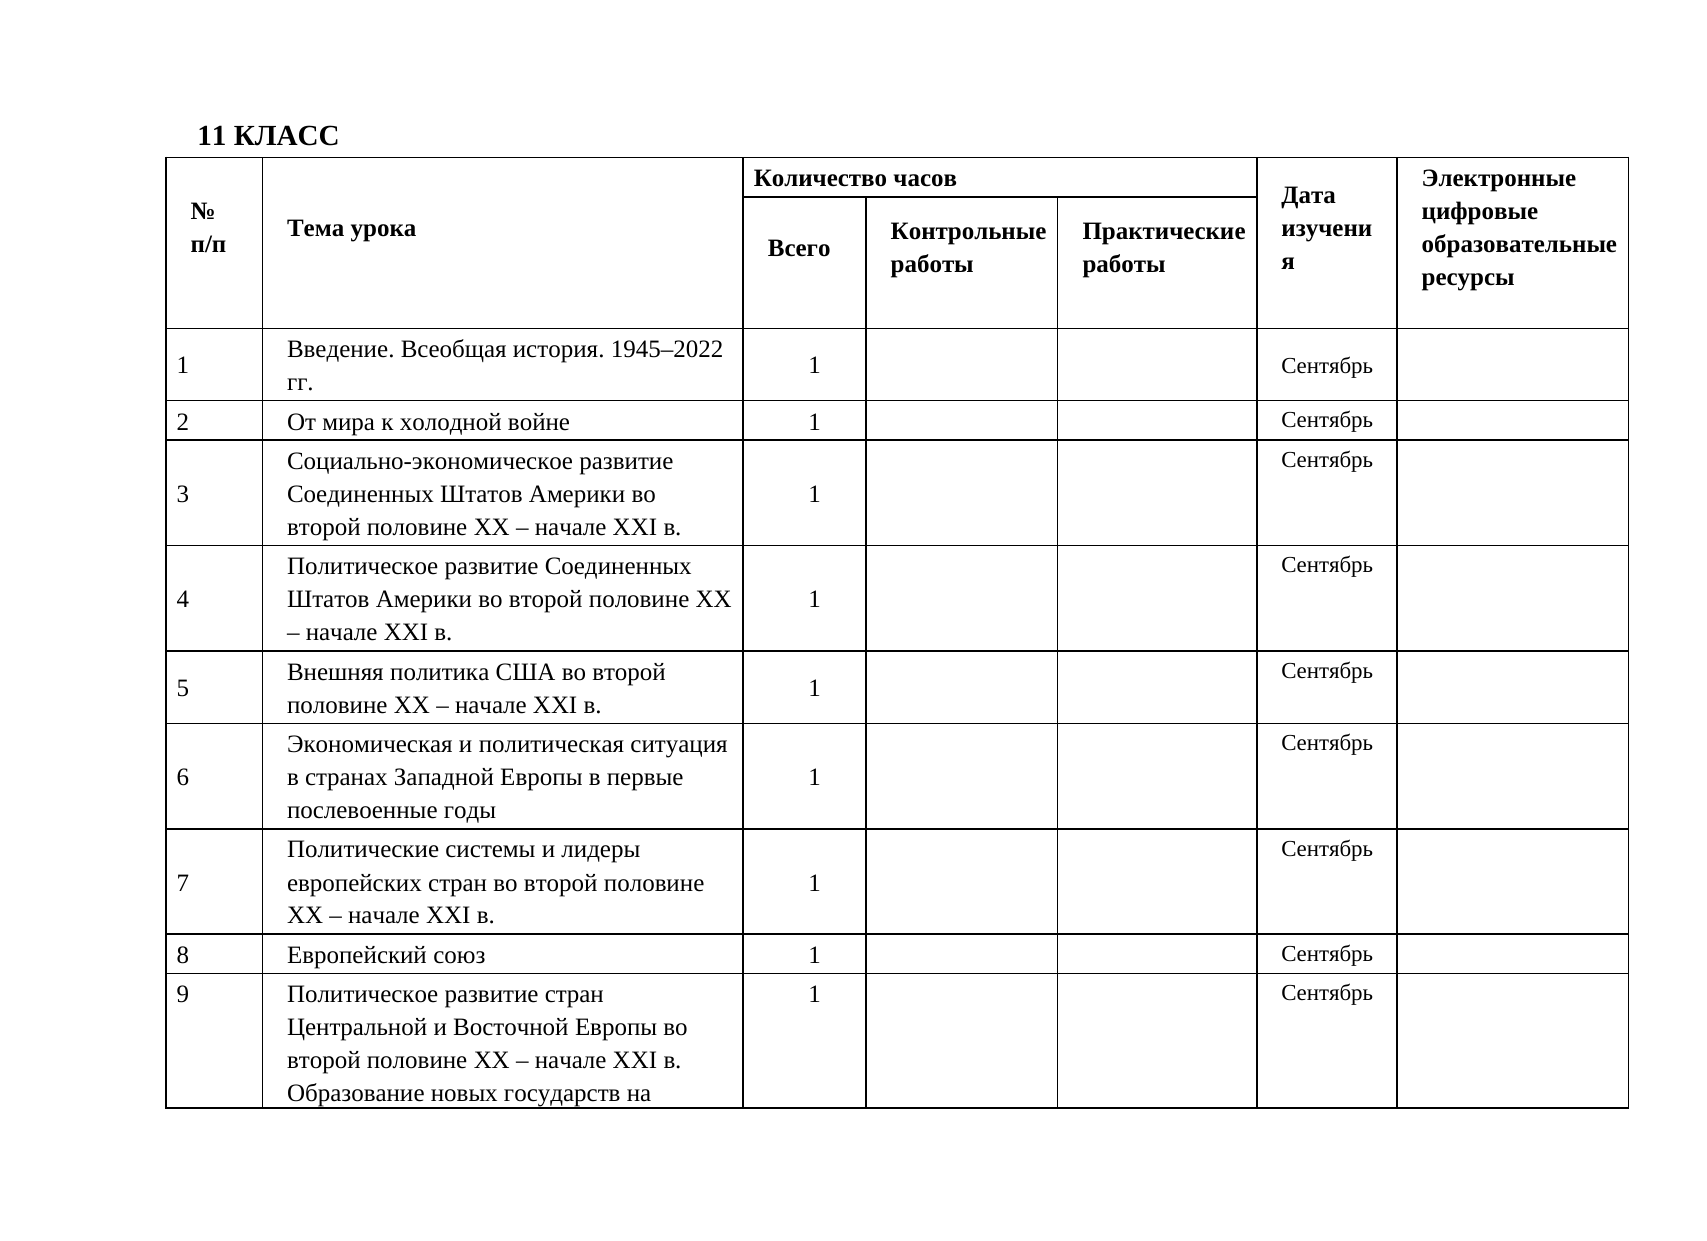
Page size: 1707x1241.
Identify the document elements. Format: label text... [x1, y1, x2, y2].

table_cell Контрольные работы [867, 198, 1057, 327]
table_cell 1 [744, 329, 865, 400]
table_cell [1058, 329, 1256, 400]
table_cell [1398, 652, 1628, 722]
table_cell [1398, 546, 1628, 650]
table_header Количество часов [744, 158, 1256, 196]
table_cell 1 [744, 401, 865, 439]
table_cell Сентябрь [1258, 546, 1396, 650]
table_cell [867, 652, 1057, 722]
table_cell Сентябрь [1258, 329, 1396, 400]
table_cell [1398, 401, 1628, 439]
table_cell 8 [167, 935, 262, 973]
table_header Дата изучения [1258, 158, 1396, 327]
text 11 КЛАСС [190, 118, 1618, 152]
table_cell 6 [167, 724, 262, 828]
table_cell [867, 441, 1057, 544]
table_cell Внешняя политика США во второй половине XX – начале XXI в. [263, 652, 742, 722]
table_cell [1058, 974, 1256, 1107]
table_cell [1398, 724, 1628, 828]
table_cell [867, 830, 1057, 933]
table_cell Сентябрь [1258, 724, 1396, 828]
table_cell 1 [744, 935, 865, 973]
table_cell 7 [167, 830, 262, 933]
table_header Тема урока [263, 158, 742, 327]
table_cell [1398, 830, 1628, 933]
table_cell [867, 974, 1057, 1107]
table_header № п/п [167, 158, 262, 327]
table_cell Сентябрь [1258, 974, 1396, 1107]
table_cell Европейский союз [263, 935, 742, 973]
table_cell Практические работы [1058, 198, 1256, 327]
table_cell 4 [167, 546, 262, 650]
table_cell 1 [744, 546, 865, 650]
table_cell [867, 935, 1057, 973]
table_cell 1 [744, 724, 865, 828]
table_cell [1058, 724, 1256, 828]
table_cell От мира к холодной войне [263, 401, 742, 439]
table_cell [1058, 830, 1256, 933]
table_cell 1 [744, 441, 865, 544]
table_cell [1058, 401, 1256, 439]
table_cell [867, 329, 1057, 400]
table_cell [1058, 441, 1256, 544]
table_cell Экономическая и политическая ситуация в странах Западной Европы в первые послевоенные годы [263, 724, 742, 828]
table_cell Сентябрь [1258, 652, 1396, 722]
table_cell Политическое развитие Соединенных Штатов Америки во второй половине XX – начале XXI в. [263, 546, 742, 650]
table_cell [867, 546, 1057, 650]
table_cell 1 [167, 329, 262, 400]
table_cell 1 [744, 830, 865, 933]
table_cell Сентябрь [1258, 441, 1396, 544]
table_cell [1398, 329, 1628, 400]
table_cell Социально-экономическое развитие Соединенных Штатов Америки во второй половине XX – начале XXI в. [263, 441, 742, 544]
table_header Электронные цифровые образовательные ресурсы [1398, 158, 1628, 327]
table_cell [1398, 974, 1628, 1107]
table_cell Сентябрь [1258, 830, 1396, 933]
table_cell Политические системы и лидеры европейских стран во второй половине XX – начале XXI в. [263, 830, 742, 933]
table_cell 1 [744, 974, 865, 1107]
table_cell 3 [167, 441, 262, 544]
table_cell [1398, 441, 1628, 544]
table_cell [867, 724, 1057, 828]
table_cell Сентябрь [1258, 935, 1396, 973]
table_cell 2 [167, 401, 262, 439]
table_cell Введение. Всеобщая история. 1945–2022 гг. [263, 329, 742, 400]
table_cell [1058, 652, 1256, 722]
table_cell [1058, 935, 1256, 973]
table_cell 5 [167, 652, 262, 722]
table_cell 1 [744, 652, 865, 722]
table_cell [1058, 546, 1256, 650]
table_cell [1398, 935, 1628, 973]
table_cell 9 [167, 974, 262, 1107]
table_cell [867, 401, 1057, 439]
table_cell Сентябрь [1258, 401, 1396, 439]
table_cell Всего [744, 198, 865, 327]
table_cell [263, 974, 742, 1107]
